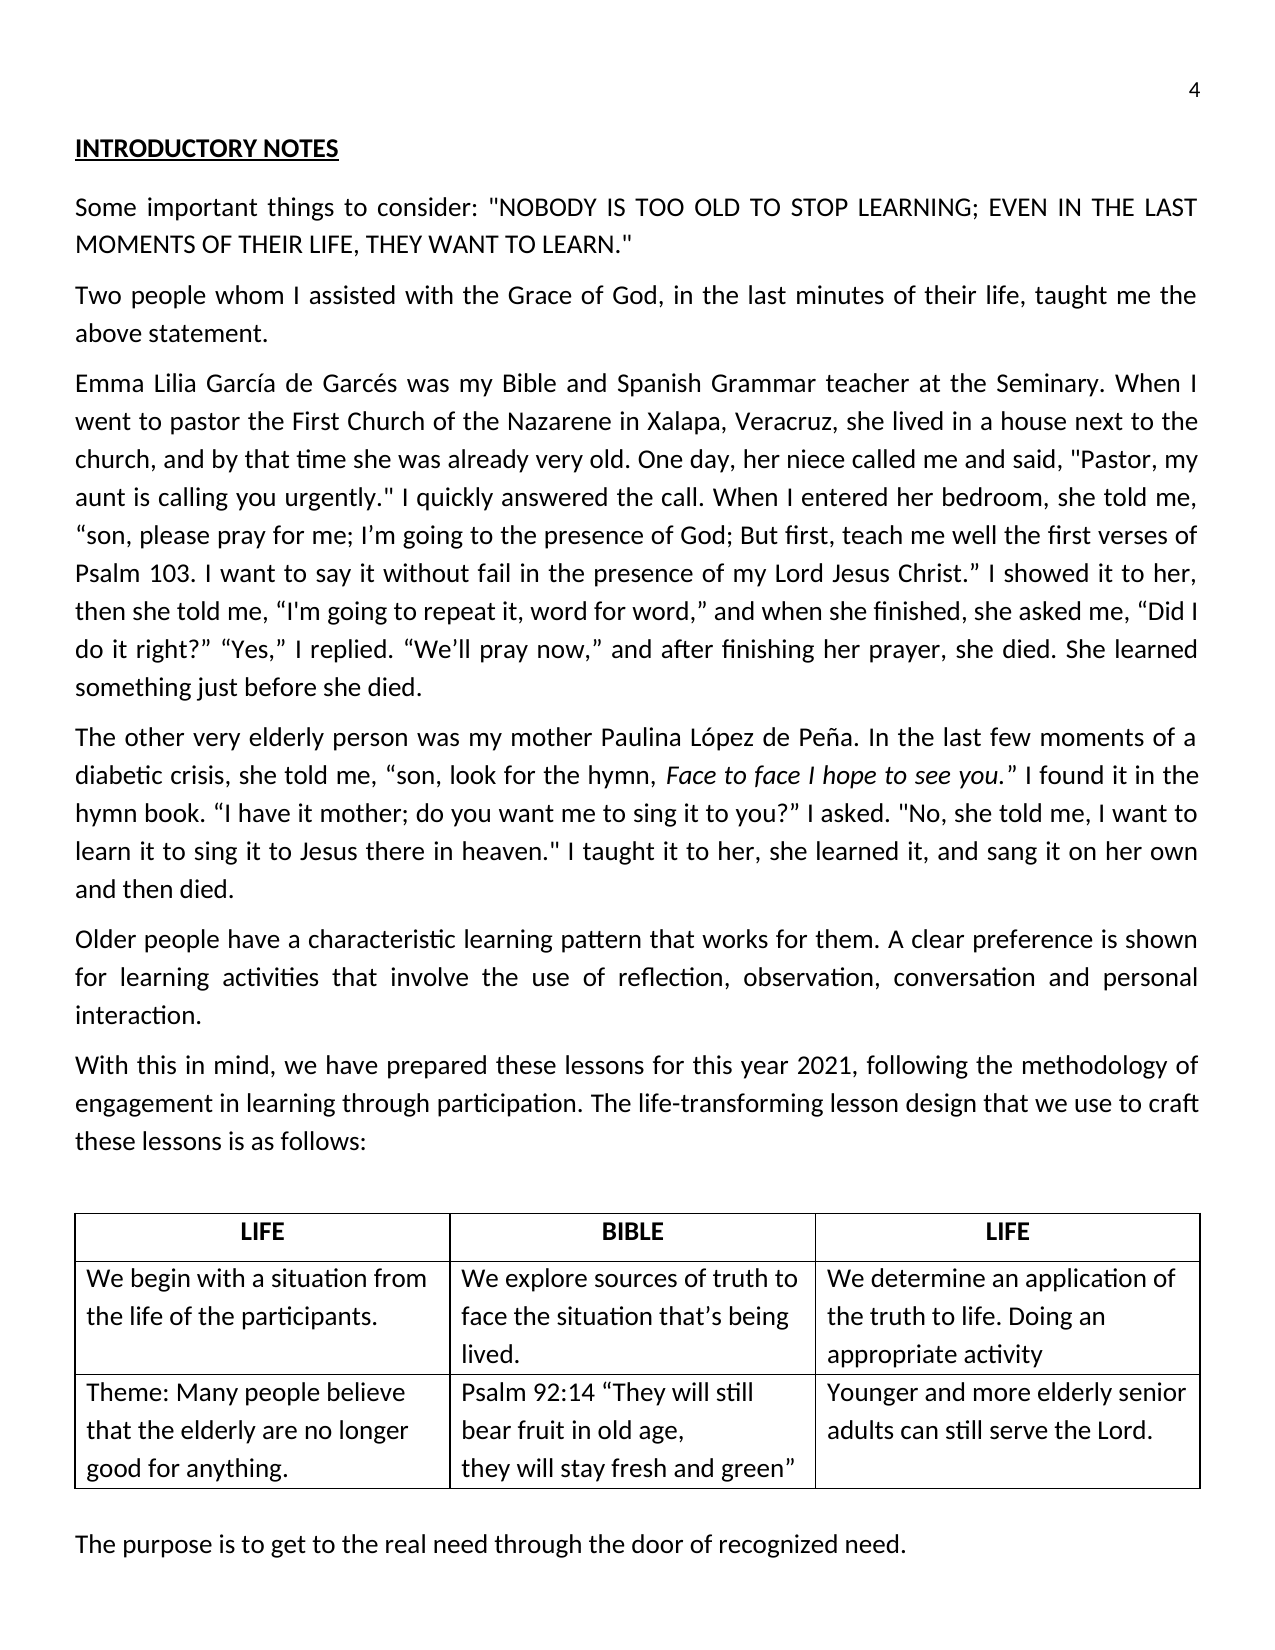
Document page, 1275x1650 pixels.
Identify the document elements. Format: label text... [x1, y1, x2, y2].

text Emma Lilia García de Garcés was my Bible and Spanish Grammar teacher at the Seminary. When I went to pastor the First Church of the Nazarene in Xalapa, Veracruz, she lived in a house next to the church, and by that time she was already very old. One day, her niece called me and said, "Pastor, my aunt is calling you urgently." I quickly answered the call. When I entered her bedroom, she told me, “son, please pray for me; I’m going to the presence of God; But first, teach me well the first verses of Psalm 103. I want to say it without fail in the presence of my Lord Jesus Christ.” I showed it to her, then she told me, “I'm going to repeat it, word for word,” and when she finished, she asked me, “Did I do it right?” “Yes,” I replied. “We’ll pray now,” and after finishing her prayer, she died. She learned something just before she died. [75, 366, 1200, 703]
text Two people whom I assisted with the Grace of God, in the last minutes of their life, taught me the above statement. [75, 278, 1200, 349]
table_header LIFE [76, 1214, 449, 1261]
text With this in mind, we have prepared these lessons for this year 2021, following the methodology of engagement in learning through participation. The life-transforming lesson design that we use to craft these lessons is as follows: [75, 1048, 1200, 1157]
text Some important things to consider: "NOBODY IS TOO OLD TO STOP LEARNING; EVEN IN THE LAST MOMENTS OF THEIR LIFE, THEY WANT TO LEARN." [75, 190, 1200, 261]
text Older people have a characteristic learning pattern that works for them. A clear preference is shown for learning activities that involve the use of reflection, observation, conversation and personal interaction. [75, 922, 1200, 1031]
table_cell Theme: Many people believe that the elderly are no longer good for anything. [76, 1375, 449, 1488]
table_cell We explore sources of truth to face the situation that’s being lived. [451, 1262, 815, 1374]
text The other very elderly person was my mother Paulina López de Peña. In the last few moments of a diabetic crisis, she told me, “son, look for the hymn, Face to face I hope to see you.” I found it in the hymn book. “I have it mother; do you want me to sing it to you?” I asked. "No, she told me, I want to learn it to sing it to Jesus there in heaven." I taught it to her, she learned it, and sang it on her own and then died. [75, 720, 1200, 905]
table_cell Psalm 92:14 “They will still bear fruit in old age, they will stay fresh and green” [451, 1375, 815, 1488]
table_header LIFE [816, 1214, 1199, 1261]
table_cell Younger and more elderly senior adults can still serve the Lord. [816, 1375, 1199, 1488]
text INTRODUCTORY NOTES [75, 131, 1200, 164]
table_cell We begin with a situation from the life of the participants. [76, 1262, 449, 1374]
table_cell We determine an application of the truth to life. Doing an appropriate activity [816, 1262, 1199, 1374]
table_header BIBLE [451, 1214, 815, 1261]
text The purpose is to get to the real need through the door of recognized need. [75, 1527, 1200, 1560]
